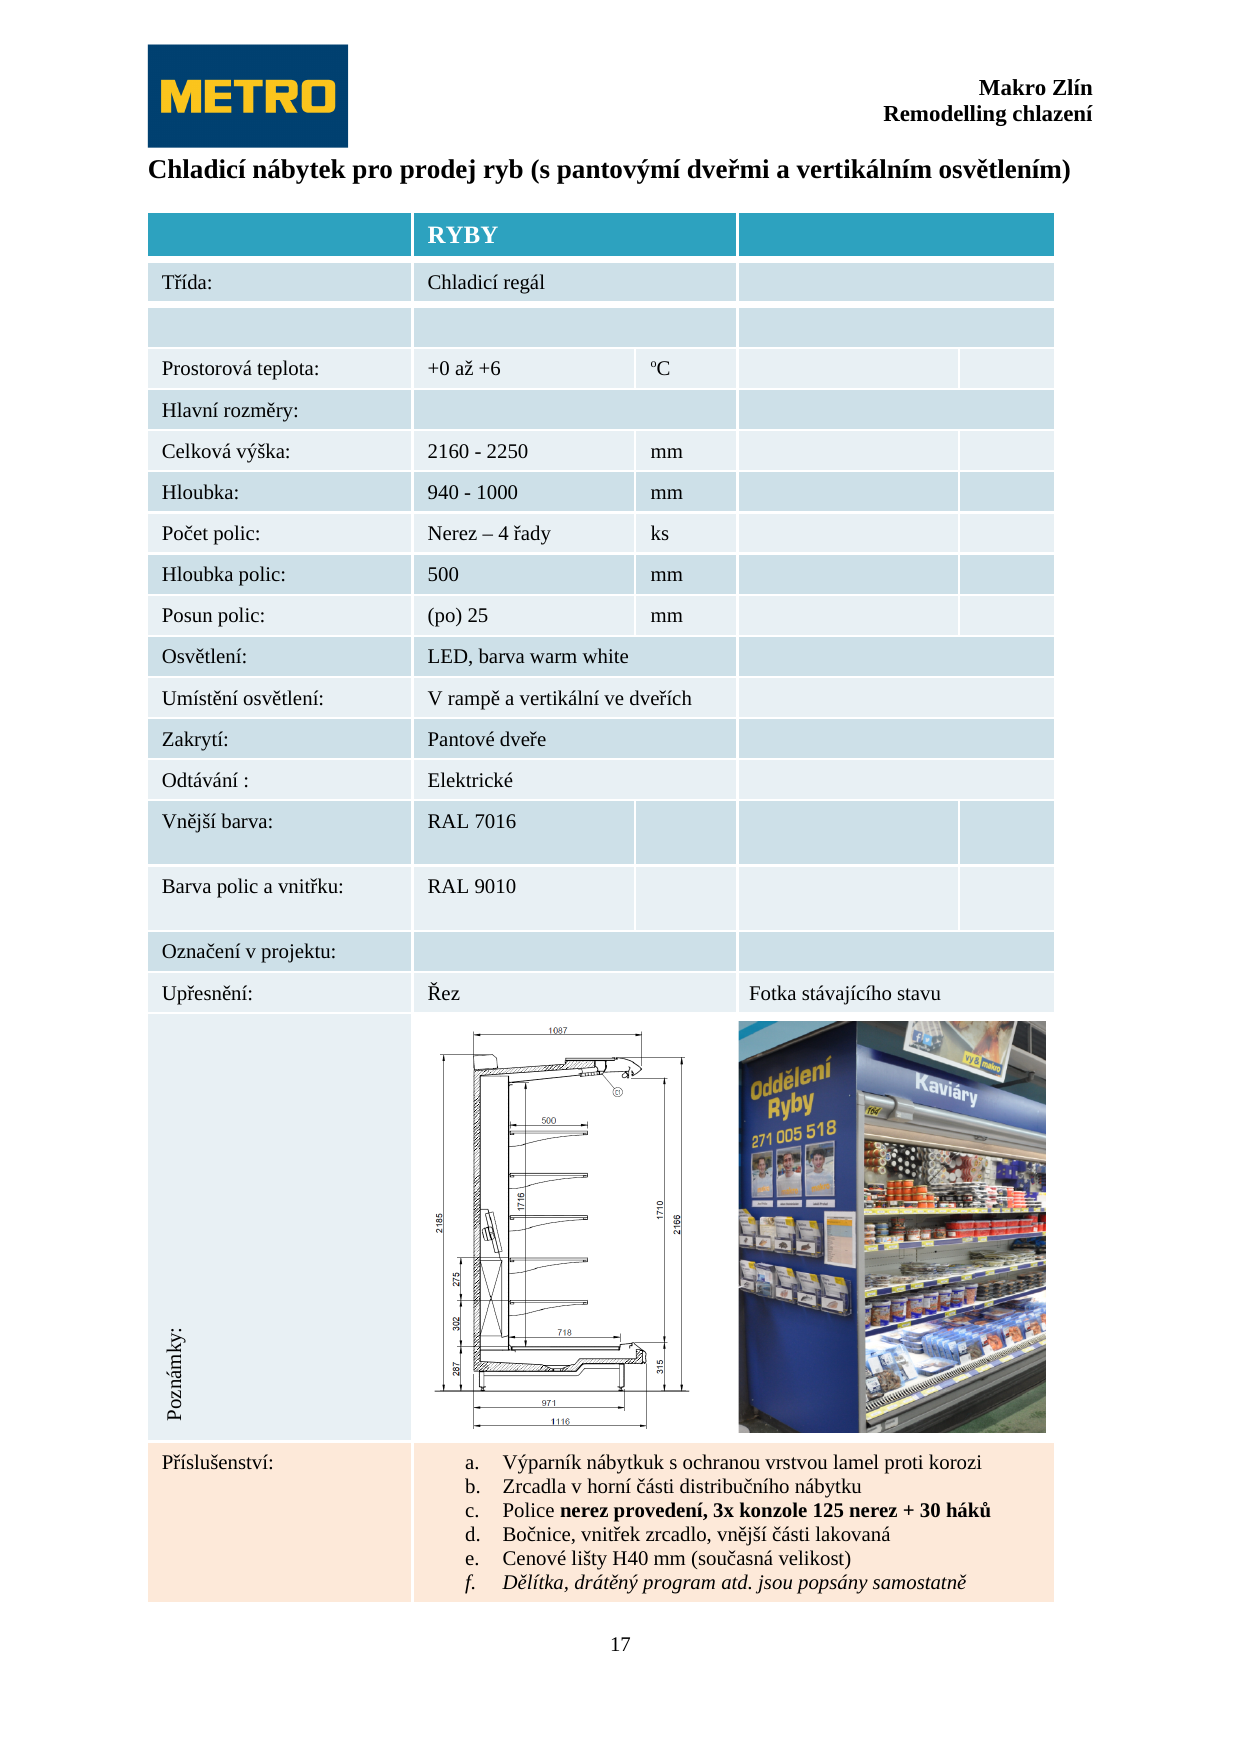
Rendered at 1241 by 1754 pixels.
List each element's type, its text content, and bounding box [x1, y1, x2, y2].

table_cell [739, 801, 958, 864]
table_cell [739, 514, 958, 552]
table_cell [960, 472, 1054, 511]
table_cell 500 [414, 555, 634, 594]
table_cell Osvětlení: [148, 637, 411, 676]
table_cell Počet polic: [148, 514, 411, 552]
table_cell mm [636, 431, 736, 470]
table_cell Řez [414, 973, 736, 1012]
table_cell [414, 390, 736, 429]
table_cell [739, 431, 958, 470]
table_cell [739, 555, 958, 594]
table_cell [739, 637, 1054, 676]
table_cell Posun polic: [148, 596, 411, 635]
table_cell Prostorová teplota: [148, 349, 411, 388]
table_cell Příslušenství: [148, 1443, 411, 1602]
table_cell [739, 596, 958, 635]
table_cell [148, 308, 411, 347]
table_cell RAL 9010 [414, 867, 634, 930]
table_cell [739, 719, 1054, 758]
table_cell Elektrické [414, 760, 736, 799]
table_cell [960, 349, 1054, 388]
table_cell [739, 390, 1054, 429]
table_cell [739, 932, 1054, 971]
table_cell [414, 308, 736, 347]
table_cell Pantové dveře [414, 719, 736, 758]
table_cell [739, 760, 1054, 799]
table_cell [960, 555, 1054, 594]
table_cell [739, 308, 1054, 347]
table_cell [960, 514, 1054, 552]
table_cell Poznámky: [148, 1014, 411, 1440]
table_cell [414, 1014, 736, 1440]
table_cell [960, 431, 1054, 470]
picture [147, 44, 349, 148]
table_cell oC [636, 349, 736, 388]
table_cell mm [636, 555, 736, 594]
table_cell [414, 932, 736, 971]
table_cell LED, barva warm white [414, 637, 736, 676]
table_cell mm [636, 472, 736, 511]
table_cell Celková výška: [148, 431, 411, 470]
table_cell Hlavní rozměry: [148, 390, 411, 429]
table_cell [636, 867, 736, 930]
table_header [148, 213, 411, 256]
table_cell [960, 596, 1054, 635]
table_cell Hloubka: [148, 472, 411, 511]
picture [738, 1021, 1046, 1433]
table_cell Barva polic a vnitřku: [148, 867, 411, 930]
table_cell Třída: [148, 263, 411, 301]
table_cell [960, 867, 1054, 930]
table_cell [636, 801, 736, 864]
table_cell Fotka stávajícího stavu [739, 973, 1054, 1012]
table_cell Označení v projektu: [148, 932, 411, 971]
table_cell [739, 472, 958, 511]
table_cell [739, 867, 958, 930]
table_cell mm [636, 596, 736, 635]
table_cell Upřesnění: [148, 973, 411, 1012]
table_cell [739, 263, 1054, 301]
table_cell 940 - 1000 [414, 472, 634, 511]
table_cell 2160 - 2250 [414, 431, 634, 470]
table_cell [739, 349, 958, 388]
table_cell Zakrytí: [148, 719, 411, 758]
table_header RYBY [414, 213, 736, 256]
table_cell RAL 7016 [414, 801, 634, 864]
table_cell [739, 1014, 1054, 1440]
table_cell Chladicí regál [414, 263, 736, 301]
table_cell Hloubka polic: [148, 555, 411, 594]
text Chladicí nábytek pro prodej ryb (s pantovýmí dveřmi a vertikálním osvětlením) [148, 153, 1093, 184]
table_cell Odtávání : [148, 760, 411, 799]
table_cell Vnější barva: [148, 801, 411, 864]
table_cell +0 až +6 [414, 349, 634, 388]
table_cell V rampě a vertikální ve dveřích [414, 678, 736, 717]
table_cell ks [636, 514, 736, 552]
table_cell [960, 801, 1054, 864]
table_cell Nerez – 4 řady [414, 514, 634, 552]
table_cell Výparník nábytkuk s ochranou vrstvou lamel proti korozi Zrcadla v horní části distribučního nábytku Police nerez provedení, 3x konzole 125 nerez + 30 háků Bočnice, vnitřek zrcadlo, vnější části lakovaná Cenové lišty H40 mm (současná velikost) Dělítka, drátěný program atd. jsou popsány samostatně [414, 1443, 1054, 1602]
table_header [739, 213, 1054, 256]
table_cell (po) 25 [414, 596, 634, 635]
table_cell [739, 678, 1054, 717]
table_cell Umístění osvětlení: [148, 678, 411, 717]
